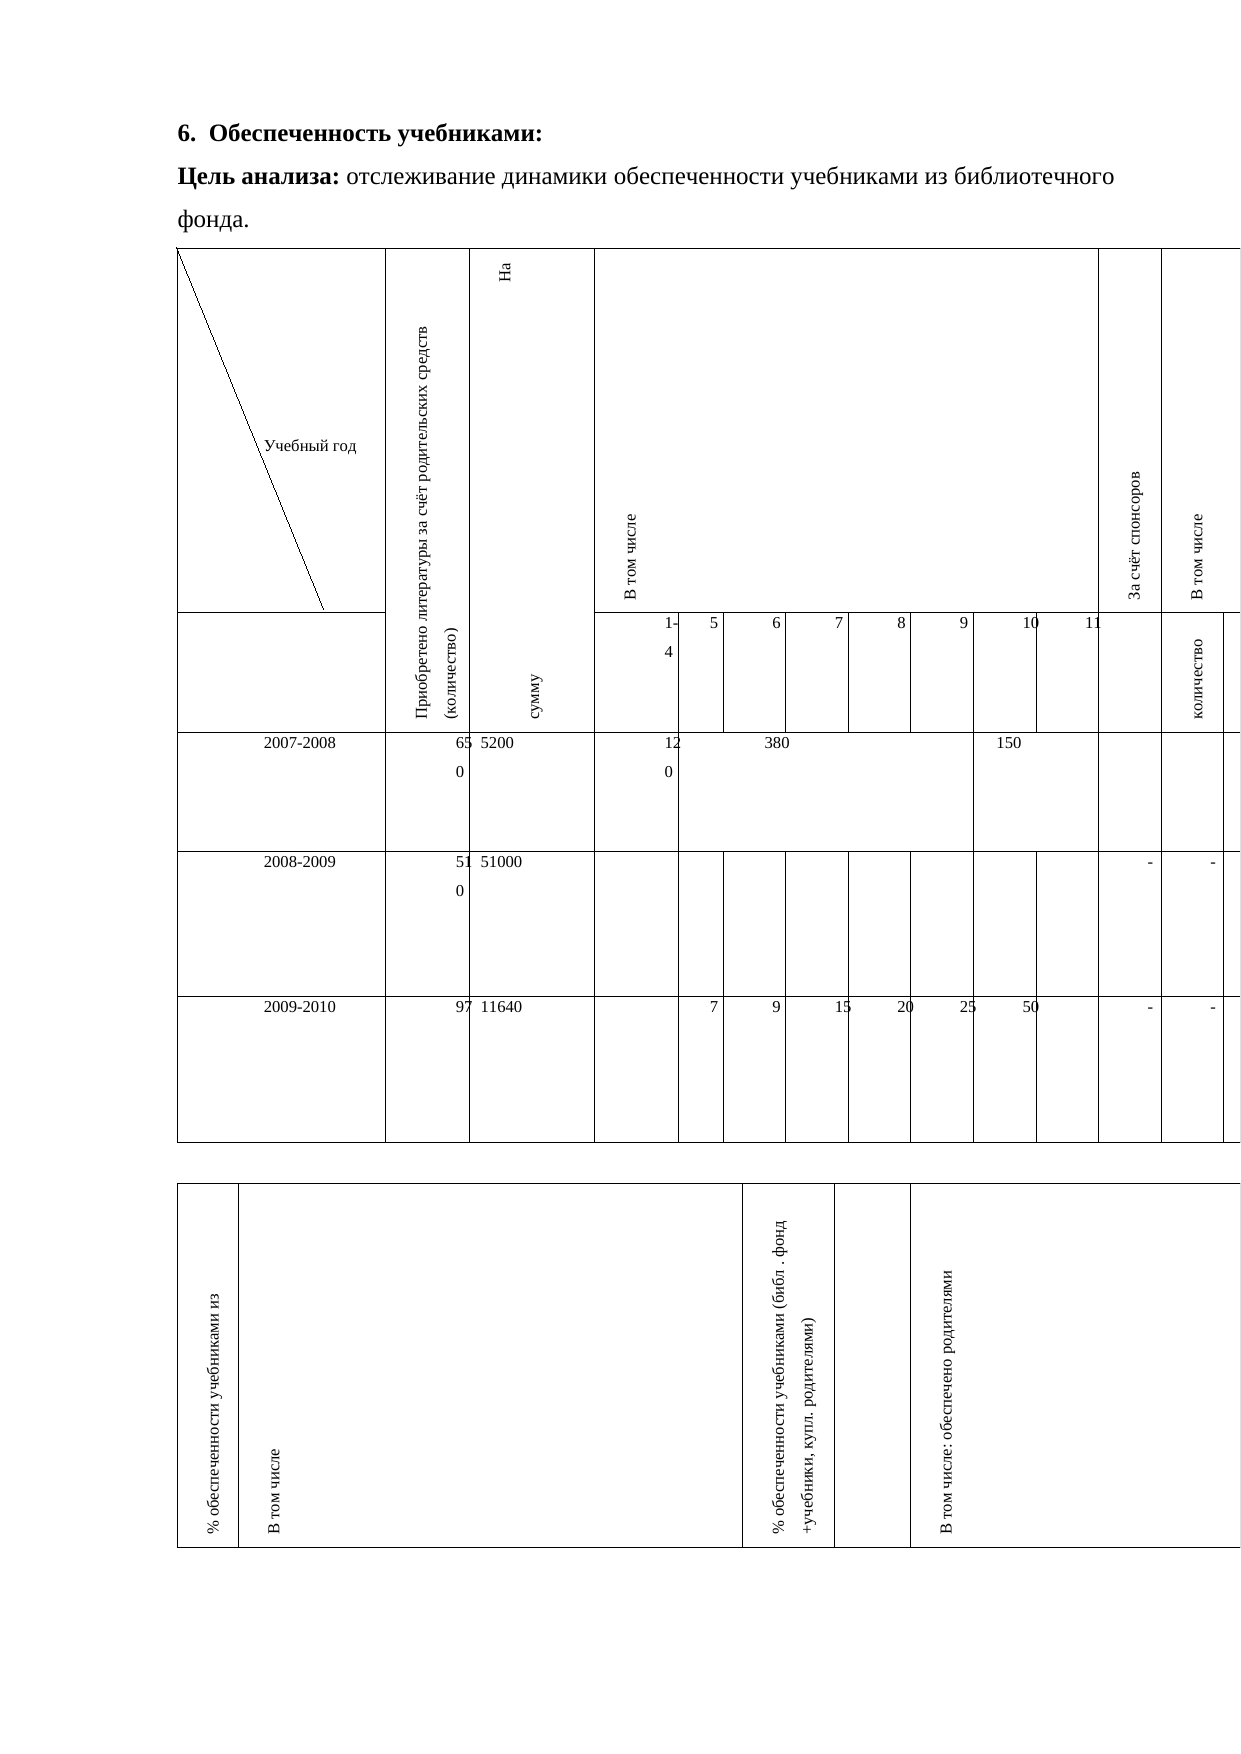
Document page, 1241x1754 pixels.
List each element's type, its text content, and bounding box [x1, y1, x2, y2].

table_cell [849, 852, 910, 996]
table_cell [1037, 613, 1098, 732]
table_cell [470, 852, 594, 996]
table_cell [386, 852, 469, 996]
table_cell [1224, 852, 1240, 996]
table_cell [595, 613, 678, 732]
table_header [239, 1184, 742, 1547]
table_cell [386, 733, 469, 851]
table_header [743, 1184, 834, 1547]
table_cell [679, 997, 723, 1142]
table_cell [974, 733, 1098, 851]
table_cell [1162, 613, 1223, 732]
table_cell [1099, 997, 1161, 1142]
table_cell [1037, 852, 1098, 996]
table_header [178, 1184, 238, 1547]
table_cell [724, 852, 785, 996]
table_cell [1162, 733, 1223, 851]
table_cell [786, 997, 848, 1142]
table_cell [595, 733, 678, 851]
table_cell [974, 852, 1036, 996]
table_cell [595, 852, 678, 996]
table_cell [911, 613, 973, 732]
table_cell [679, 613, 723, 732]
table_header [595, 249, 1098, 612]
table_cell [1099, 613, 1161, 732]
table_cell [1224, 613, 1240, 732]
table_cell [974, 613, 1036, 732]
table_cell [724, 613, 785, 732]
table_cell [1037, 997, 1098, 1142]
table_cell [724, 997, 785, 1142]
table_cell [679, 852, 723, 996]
text 6. Обеспеченность учебниками: [177, 118, 1152, 147]
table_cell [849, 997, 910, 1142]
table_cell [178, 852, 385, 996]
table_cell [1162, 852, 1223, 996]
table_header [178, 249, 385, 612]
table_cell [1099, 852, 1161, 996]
text Цель анализа: отслеживание динамики обеспеченности учебниками из библиотечного фонда. [177, 161, 1152, 233]
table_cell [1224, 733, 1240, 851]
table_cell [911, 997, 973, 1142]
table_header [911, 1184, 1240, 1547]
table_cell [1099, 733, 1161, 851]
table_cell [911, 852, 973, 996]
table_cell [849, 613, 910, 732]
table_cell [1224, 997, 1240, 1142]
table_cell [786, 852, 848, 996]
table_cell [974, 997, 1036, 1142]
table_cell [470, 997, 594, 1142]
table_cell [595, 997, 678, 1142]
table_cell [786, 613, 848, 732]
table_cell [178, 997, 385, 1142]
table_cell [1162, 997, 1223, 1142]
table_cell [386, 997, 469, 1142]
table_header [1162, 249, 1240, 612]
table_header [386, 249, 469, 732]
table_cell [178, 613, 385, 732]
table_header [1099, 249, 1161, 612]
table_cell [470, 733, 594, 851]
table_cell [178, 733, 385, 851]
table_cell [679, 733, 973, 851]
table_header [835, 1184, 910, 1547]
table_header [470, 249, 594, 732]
